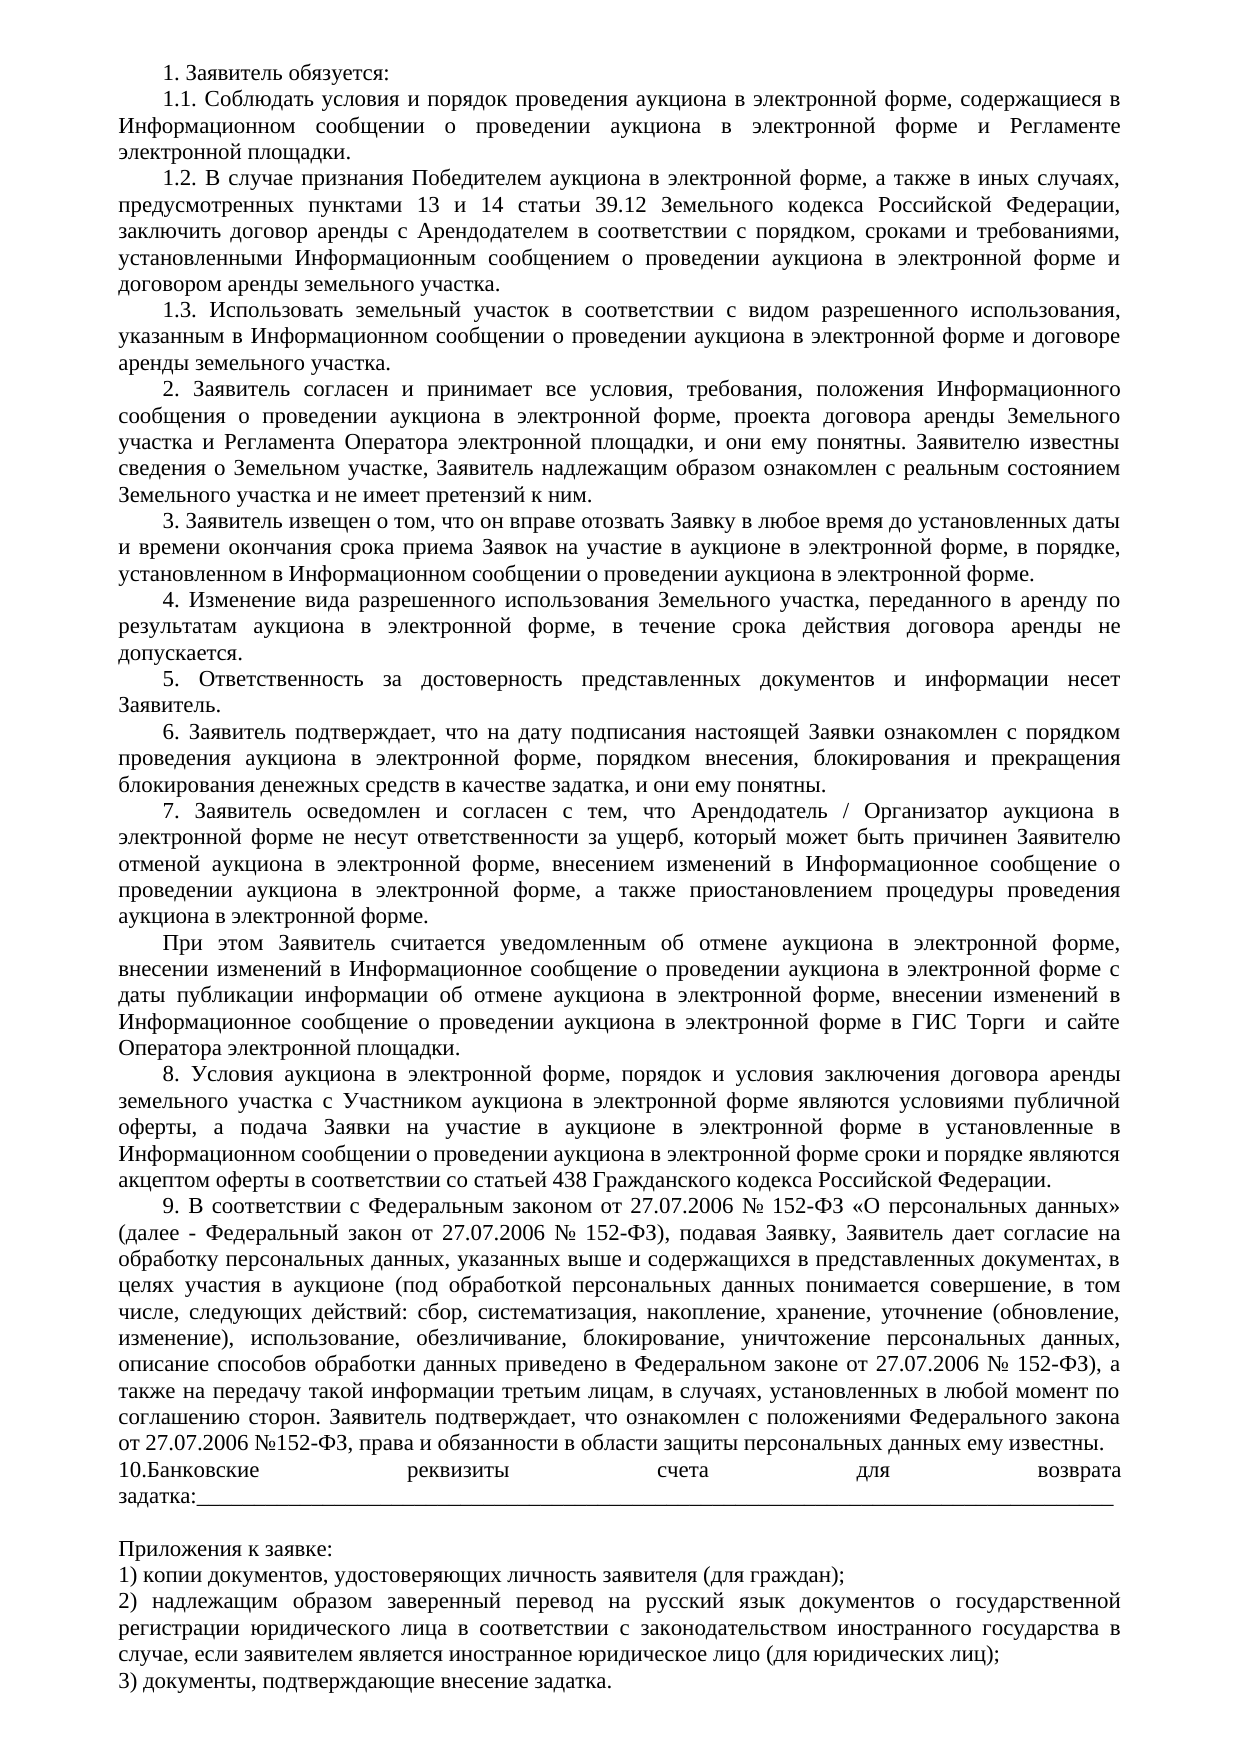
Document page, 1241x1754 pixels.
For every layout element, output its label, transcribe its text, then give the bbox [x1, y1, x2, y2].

text При этом Заявитель считается уведомленным об отмене аукциона в электронной форме, внесении изменений в Информационное сообщение о проведении аукциона в электронной форме с даты публикации информации об отмене аукциона в электронной форме, внесении изменений в Информационное сообщение о проведении аукциона в электронной форме в ГИС Торги и сайте Оператора электронной площадки. [118, 929, 1122, 1061]
text 8. Условия аукциона в электронной форме, порядок и условия заключения договора аренды земельного участка с Участником аукциона в электронной форме являются условиями публичной оферты, а подача Заявки на участие в аукционе в электронной форме в установленные в Информационном сообщении о проведении аукциона в электронной форме сроки и порядке являются акцептом оферты в соответствии со статьей 438 Гражданского кодекса Российской Федерации. [118, 1061, 1122, 1192]
text 4. Изменение вида разрешенного использования Земельного участка, переданного в аренду по результатам аукциона в электронной форме, в течение срока действия договора аренды не допускается. [118, 586, 1122, 665]
text 5. Ответственность за достоверность представленных документов и информации несет Заявитель. [118, 665, 1122, 718]
text 3) документы, подтверждающие внесение задатка. [118, 1667, 1122, 1693]
text 7. Заявитель осведомлен и согласен с тем, что Арендодатель / Организатор аукциона в электронной форме не несут ответственности за ущерб, который может быть причинен Заявителю отменой аукциона в электронной форме, внесением изменений в Информационное сообщение о проведении аукциона в электронной форме, а также приостановлением процедуры проведения аукциона в электронной форме. [118, 797, 1122, 929]
text 1. Заявитель обязуется: [118, 59, 1122, 85]
text 2. Заявитель согласен и принимает все условия, требования, положения Информационного сообщения о проведении аукциона в электронной форме, проекта договора аренды Земельного участка и Регламента Оператора электронной площадки, и они ему понятны. Заявителю известны сведения о Земельном участке, Заявитель надлежащим образом ознакомлен с реальным состоянием Земельного участка и не имеет претензий к ним. [118, 375, 1122, 507]
text 1.2. В случае признания Победителем аукциона в электронной форме, а также в иных случаях, предусмотренных пунктами 13 и 14 статьи 39.12 Земельного кодекса Российской Федерации, заключить договор аренды с Арендодателем в соответствии с порядком, сроками и требованиями, установленными Информационным сообщением о проведении аукциона в электронной форме и договором аренды земельного участка. [118, 164, 1122, 296]
text 2) надлежащим образом заверенный перевод на русский язык документов о государственной регистрации юридического лица в соответствии с законодательством иностранного государства в случае, если заявителем является иностранное юридическое лицо (для юридических лиц); [118, 1588, 1122, 1667]
text 1) копии документов, удостоверяющих личность заявителя (для граждан); [118, 1561, 1122, 1588]
text 10.Банковские реквизиты счета для возврата задатка:________________________________________________________________________________ [118, 1456, 1122, 1508]
text Приложения к заявке: [118, 1535, 1122, 1561]
text 3. Заявитель извещен о том, что он вправе отозвать Заявку в любое время до установленных даты и времени окончания срока приема Заявок на участие в аукционе в электронной форме, в порядке, установленном в Информационном сообщении о проведении аукциона в электронной форме. [118, 507, 1122, 586]
text 1.3. Использовать земельный участок в соответствии с видом разрешенного использования, указанным в Информационном сообщении о проведении аукциона в электронной форме и договоре аренды земельного участка. [118, 296, 1122, 375]
text 6. Заявитель подтверждает, что на дату подписания настоящей Заявки ознакомлен с порядком проведения аукциона в электронной форме, порядком внесения, блокирования и прекращения блокирования денежных средств в качестве задатка, и они ему понятны. [118, 718, 1122, 797]
text 9. В соответствии с Федеральным законом от 27.07.2006 № 152-ФЗ «О персональных данных» (далее - Федеральный закон от 27.07.2006 № 152-ФЗ), подавая Заявку, Заявитель дает согласие на обработку персональных данных, указанных выше и содержащихся в представленных документах, в целях участия в аукционе (под обработкой персональных данных понимается совершение, в том числе, следующих действий: сбор, систематизация, накопление, хранение, уточнение (обновление, изменение), использование, обезличивание, блокирование, уничтожение персональных данных, описание способов обработки данных приведено в Федеральном законе от 27.07.2006 № 152-ФЗ), а также на передачу такой информации третьим лицам, в случаях, установленных в любой момент по соглашению сторон. Заявитель подтверждает, что ознакомлен с положениями Федерального закона от 27.07.2006 №152-ФЗ, права и обязанности в области защиты персональных данных ему известны. [118, 1192, 1122, 1456]
text 1.1. Соблюдать условия и порядок проведения аукциона в электронной форме, содержащиеся в Информационном сообщении о проведении аукциона в электронной форме и Регламенте электронной площадки. [118, 85, 1122, 164]
